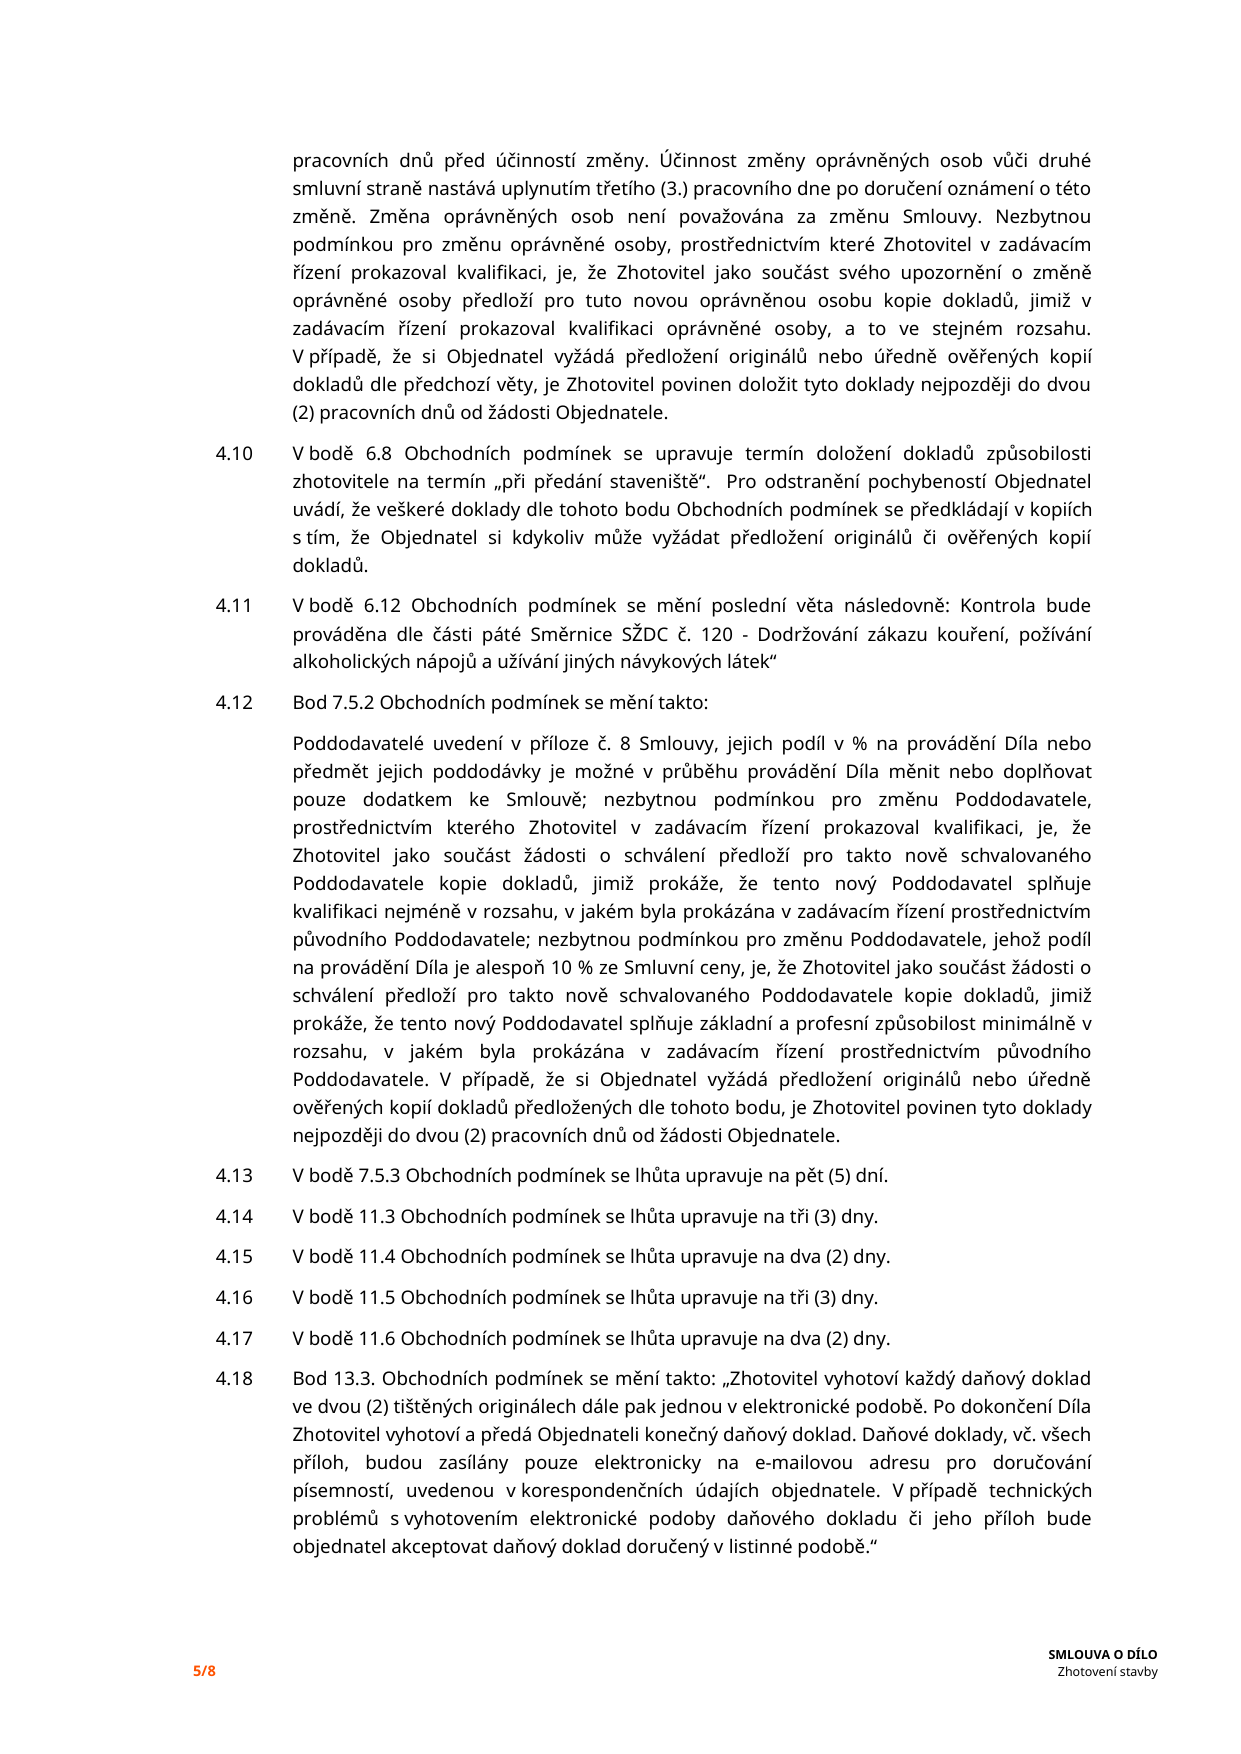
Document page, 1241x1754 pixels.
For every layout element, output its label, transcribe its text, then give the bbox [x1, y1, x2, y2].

text V bodě 6.12 Obchodních podmínek se mění poslední věta následovně: Kontrola bude prováděna dle části páté Směrnice SŽDC č. 120 - Dodržování zákazu kouření, požívání alkoholických nápojů a užívání jiných návykových látek“ [216, 593, 1093, 674]
text V bodě 11.3 Obchodních podmínek se lhůta upravuje na tři (3) dny. [216, 1203, 1093, 1229]
text Bod 13.3. Obchodních podmínek se mění takto: „Zhotovitel vyhotoví každý daňový doklad ve dvou (2) tištěných originálech dále pak jednou v elektronické podobě. Po dokončení Díla Zhotovitel vyhotoví a předá Objednateli konečný daňový doklad. Daňové doklady, vč. všech příloh, budou zasílány pouze elektronicky na e-mailovou adresu pro doručování písemností, uvedenou v korespondenčních údajích objednatele. V případě technických problémů s vyhotovením elektronické podoby daňového dokladu či jeho příloh bude objednatel akceptovat daňový doklad doručený v listinné podobě.“ [216, 1365, 1093, 1559]
text Poddodavatelé uvedení v příloze č. 8 Smlouvy, jejich podíl v % na provádění Díla nebo předmět jejich poddodávky je možné v průběhu provádění Díla měnit nebo doplňovat pouze dodatkem ke Smlouvě; nezbytnou podmínkou pro změnu Poddodavatele, prostřednictvím kterého Zhotovitel v zadávacím řízení prokazoval kvalifikaci, je, že Zhotovitel jako součást žádosti o schválení předloží pro takto nově schvalovaného Poddodavatele kopie dokladů, jimiž prokáže, že tento nový Poddodavatel splňuje kvalifikaci nejméně v rozsahu, v jakém byla prokázána v zadávacím řízení prostřednictvím původního Poddodavatele; nezbytnou podmínkou pro změnu Poddodavatele, jehož podíl na provádění Díla je alespoň 10 % ze Smluvní ceny, je, že Zhotovitel jako součást žádosti o schválení předloží pro takto nově schvalovaného Poddodavatele kopie dokladů, jimiž prokáže, že tento nový Poddodavatel splňuje základní a profesní způsobilost minimálně v rozsahu, v jakém byla prokázána v zadávacím řízení prostřednictvím původního Poddodavatele. V případě, že si Objednatel vyžádá předložení originálů nebo úředně ověřených kopií dokladů předložených dle tohoto bodu, je Zhotovitel povinen tyto doklady nejpozději do dvou (2) pracovních dnů od žádosti Objednatele. [292, 730, 1093, 1148]
text Bod 7.5.2 Obchodních podmínek se mění takto: [216, 689, 1093, 715]
text V bodě 6.8 Obchodních podmínek se upravuje termín doložení dokladů způsobilosti zhotovitele na termín „při předání staveniště“. Pro odstranění pochybeností Objednatel uvádí, že veškeré doklady dle tohoto bodu Obchodních podmínek se předkládají v kopiích s tím, že Objednatel si kdykoliv může vyžádat předložení originálů či ověřených kopií dokladů. [216, 440, 1093, 578]
text V bodě 11.6 Obchodních podmínek se lhůta upravuje na dva (2) dny. [216, 1325, 1093, 1350]
text V bodě 7.5.3 Obchodních podmínek se lhůta upravuje na pět (5) dní. [216, 1163, 1093, 1188]
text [292, 147, 1093, 425]
text V bodě 11.4 Obchodních podmínek se lhůta upravuje na dva (2) dny. [216, 1244, 1093, 1269]
text V bodě 11.5 Obchodních podmínek se lhůta upravuje na tři (3) dny. [216, 1284, 1093, 1310]
